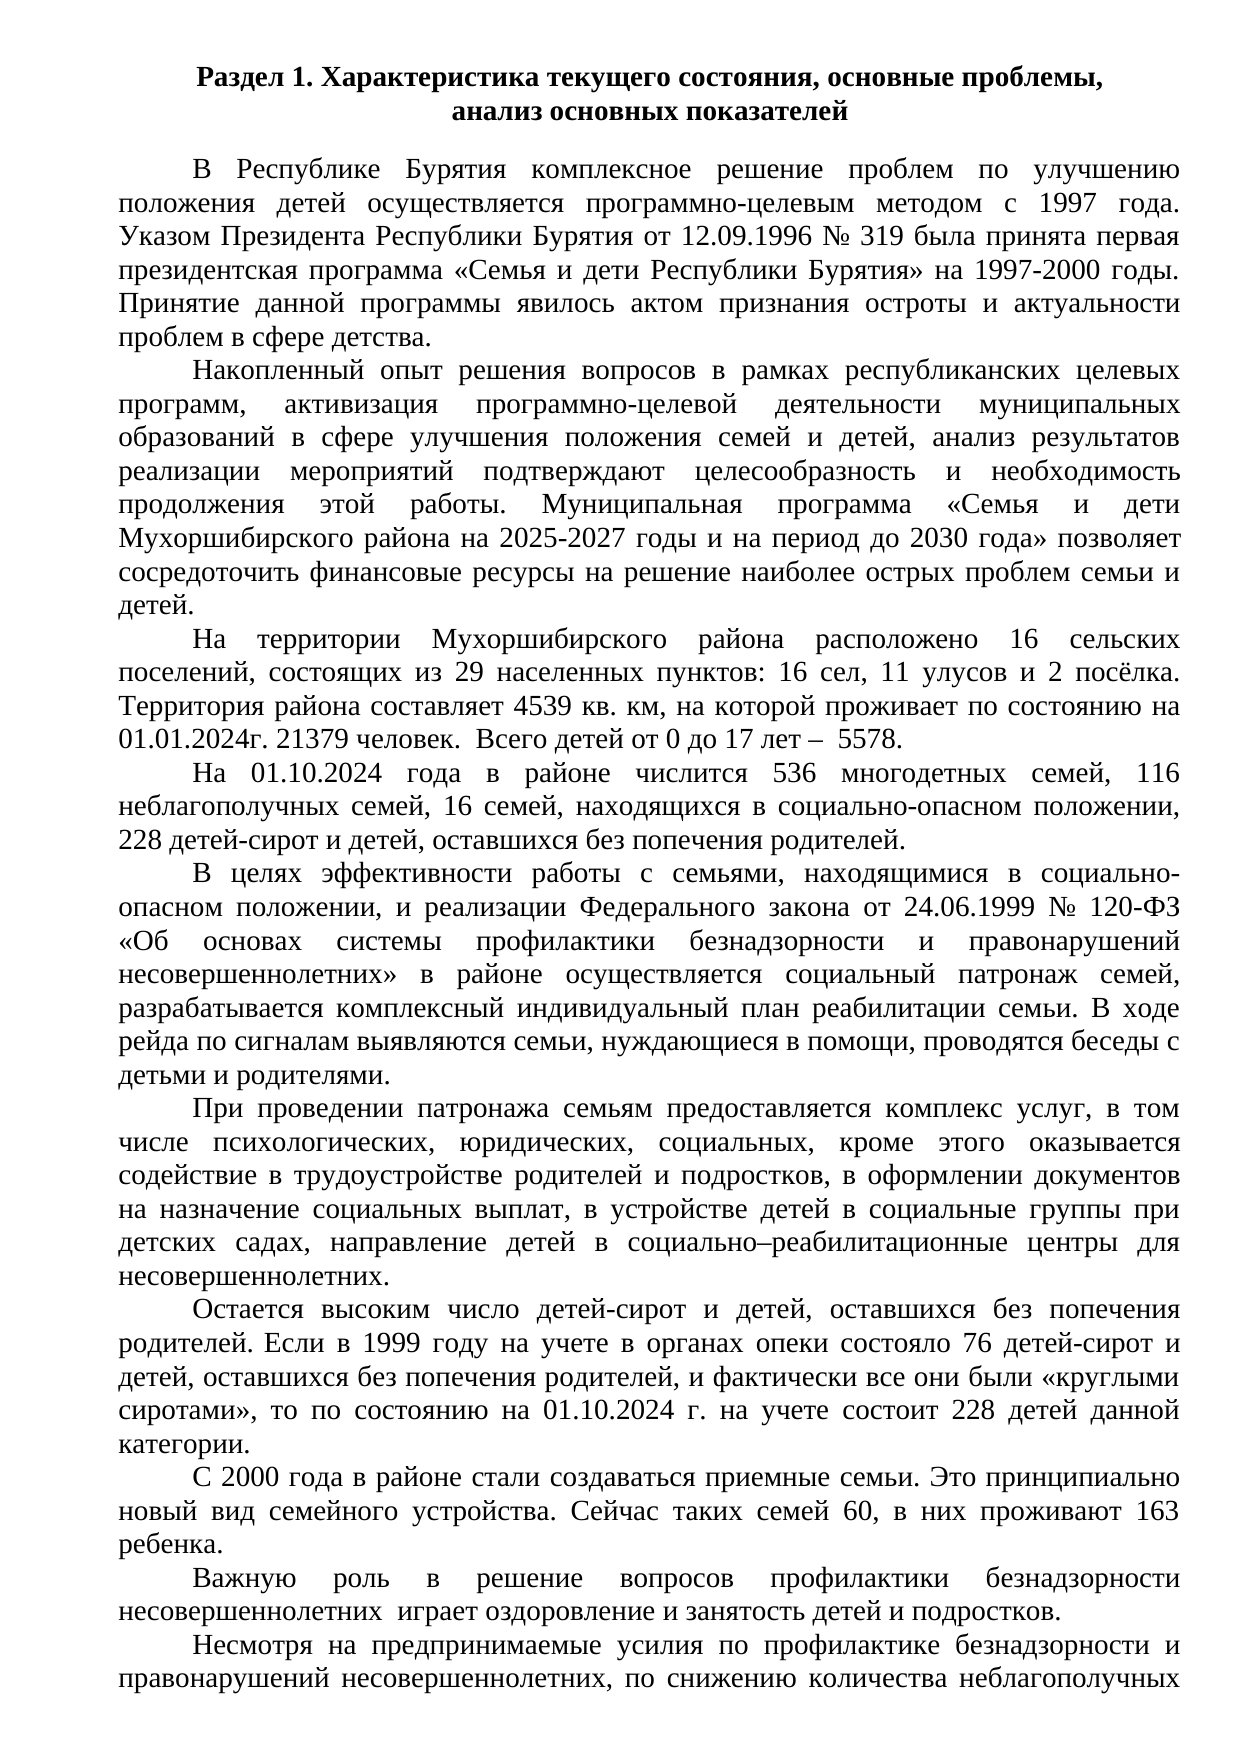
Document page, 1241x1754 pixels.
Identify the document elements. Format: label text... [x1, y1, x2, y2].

text В целях эффективности работы с семьями, находящимися в социально-опасном положении, и реализации Федерального закона от 24.06.1999 № 120-ФЗ «Об основах системы профилактики безнадзорности и правонарушений несовершеннолетних» в районе осуществляется социальный патронаж семей, разрабатывается комплексный индивидуальный план реабилитации семьи. В ходе рейда по сигналам выявляются семьи, нуждающиеся в помощи, проводятся беседы с детьми и родителями. [118, 856, 1181, 1090]
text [118, 1627, 1181, 1694]
text В Республике Бурятия комплексное решение проблем по улучшению положения детей осуществляется программно-целевым методом с 1997 года. Указом Президента Республики Бурятия от 12.09.1996 № 319 была принята первая президентская программа «Семья и дети Республики Бурятия» на 1997-2000 годы. Принятие данной программы явилось актом признания остроты и актуальности проблем в сфере детства. [118, 151, 1181, 352]
text Важную роль в решение вопросов профилактики безнадзорности несовершеннолетних играет оздоровление и занятость детей и подростков. [118, 1560, 1181, 1627]
text При проведении патронажа семьям предоставляется комплекс услуг, в том числе психологических, юридических, социальных, кроме этого оказывается содействие в трудоустройстве родителей и подростков, в оформлении документов на назначение социальных выплат, в устройстве детей в социальные группы при детских садах, направление детей в социально–реабилитационные центры для несовершеннолетних. [118, 1090, 1181, 1292]
text анализ основных показателей [118, 93, 1181, 126]
text Остается высоким число детей-сирот и детей, оставшихся без попечения родителей. Если в 1999 году на учете в органах опеки состояло 76 детей-сирот и детей, оставшихся без попечения родителей, и фактически все они были «круглыми сиротами», то по состоянию на 01.10.2024 г. на учете состоит 228 детей данной категории. [118, 1292, 1181, 1459]
text На территории Мухоршибирского района расположено 16 сельских поселений, состоящих из 29 населенных пунктов: 16 сел, 11 улусов и 2 посёлка. Территория района составляет 4539 кв. км, на которой проживает по состоянию на 01.01.2024г. 21379 человек. Всего детей от 0 до 17 лет – 5578. [118, 621, 1181, 755]
text Раздел 1. Характеристика текущего состояния, основные проблемы, [118, 59, 1181, 93]
text Накопленный опыт решения вопросов в рамках республиканских целевых программ, активизация программно-целевой деятельности муниципальных образований в сфере улучшения положения семей и детей, анализ результатов реализации мероприятий подтверждают целесообразность и необходимость продолжения этой работы. Муниципальная программа «Семья и дети Мухоршибирского района на 2025-2027 годы и на период до 2030 года» позволяет сосредоточить финансовые ресурсы на решение наиболее острых проблем семьи и детей. [118, 352, 1181, 621]
text С 2000 года в районе стали создаваться приемные семьи. Это принципиально новый вид семейного устройства. Сейчас таких семей 60, в них проживают 163 ребенка. [118, 1459, 1181, 1560]
text На 01.10.2024 года в районе числится 536 многодетных семей, 116 неблагополучных семей, 16 семей, находящихся в социально-опасном положении, 228 детей-сирот и детей, оставшихся без попечения родителей. [118, 755, 1181, 856]
